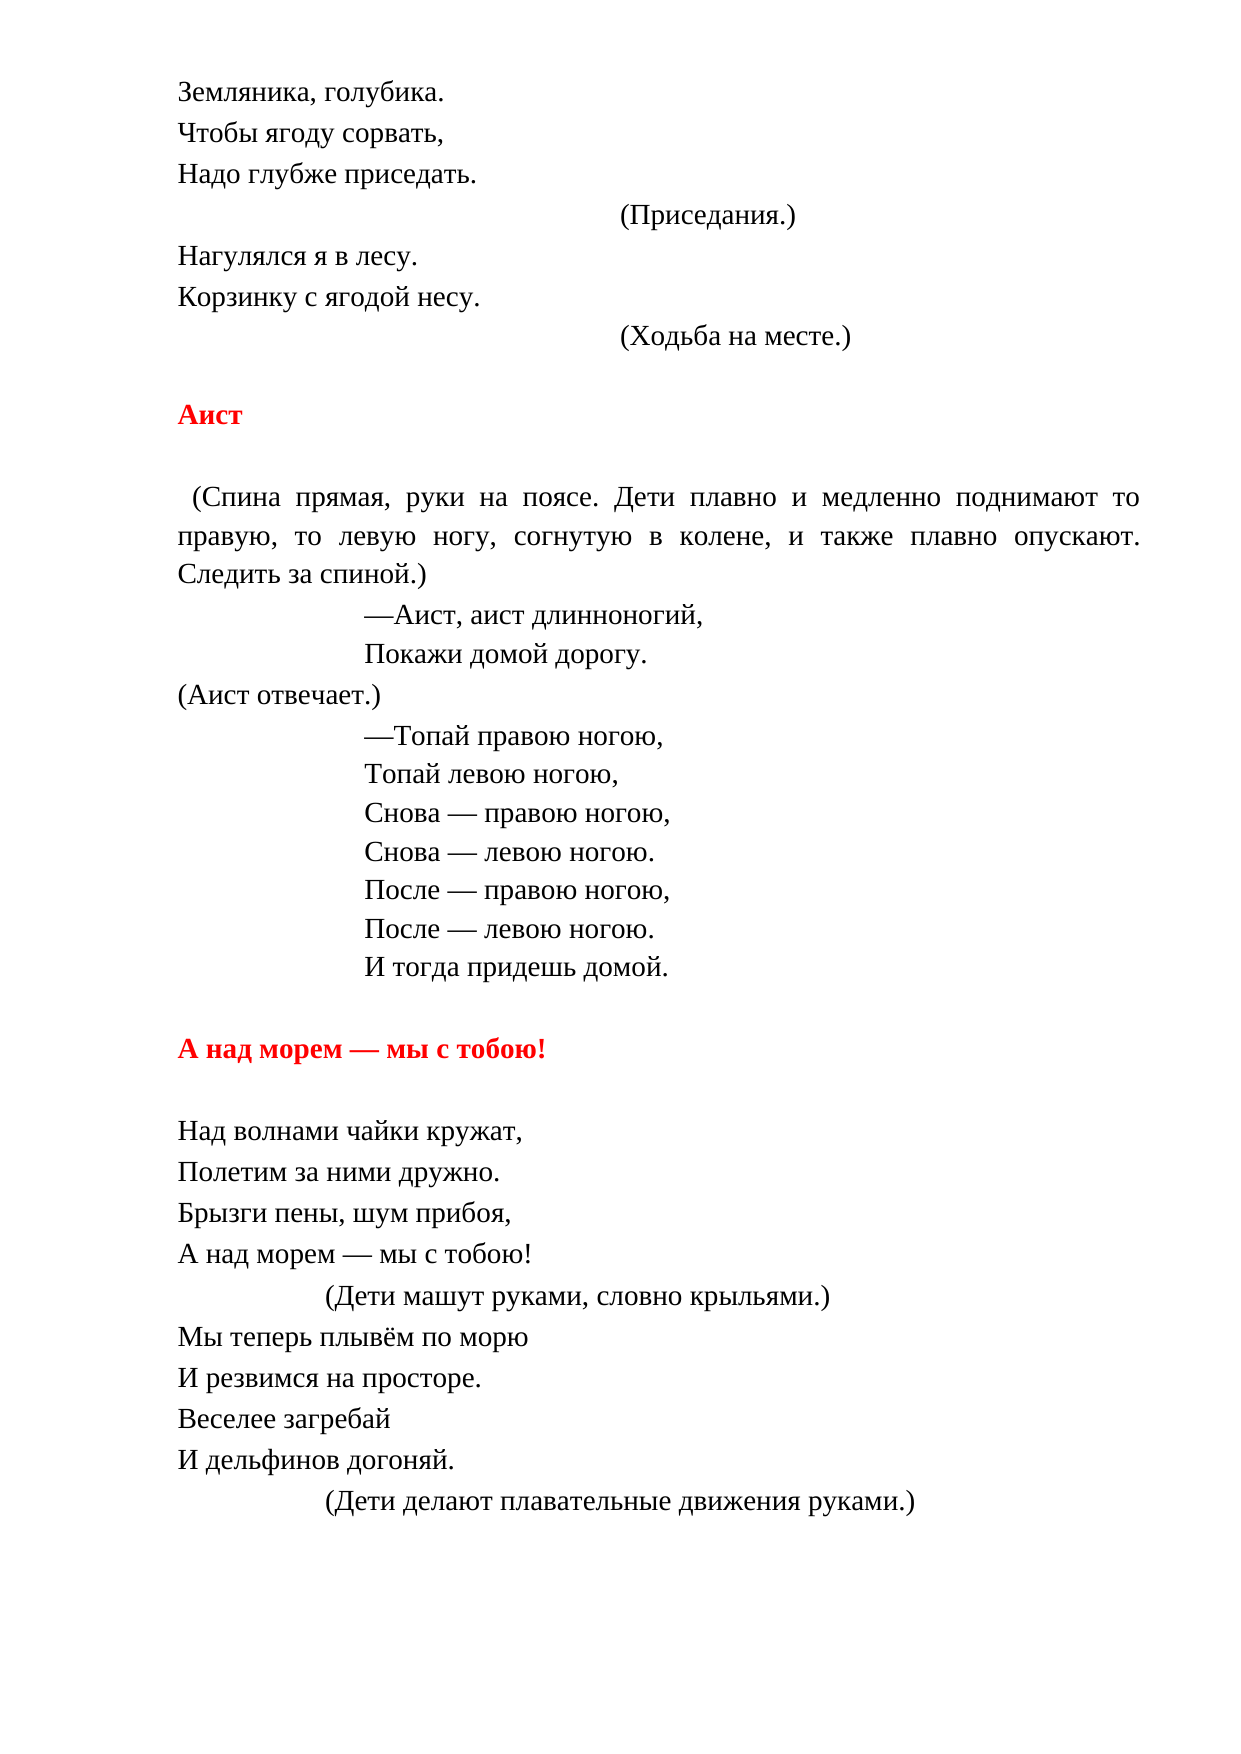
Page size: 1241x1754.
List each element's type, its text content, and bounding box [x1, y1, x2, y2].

text Нагулялся я в лесу. [177, 238, 1141, 272]
text —Топай правою ногою, Топай левою ногою, Снова — правою ногою, Снова — левою ногою. После — правою ногою, После — левою ногою. И тогда придешь домой. [364, 718, 1141, 983]
text Веселее загребай [177, 1401, 1141, 1434]
text А над морем — мы с тобою! [177, 1237, 1141, 1270]
text Чтобы ягоду сорвать, [177, 115, 1141, 148]
text Полетим за ними дружно. [177, 1154, 1141, 1188]
text (Аист отвечает.) [177, 677, 1141, 711]
text —Аист, аист длинноногий, Покажи домой дорогу. [364, 597, 1141, 669]
text (Дети делают плавательные движения руками.) [251, 1483, 1141, 1516]
text Брызги пены, шум прибоя, [177, 1196, 1141, 1229]
text А над морем — мы с тобою! [177, 1031, 1141, 1065]
text Земляника, голубика. [177, 74, 1141, 107]
text (Дети машут руками, словно крыльями.) [251, 1278, 1141, 1311]
text Аист [177, 397, 1141, 431]
text Над волнами чайки кружат, [177, 1113, 1141, 1147]
text (Ходьба на месте.) [546, 318, 1141, 351]
text И резвимся на просторе. [177, 1360, 1141, 1393]
text Мы теперь плывём по морю [177, 1319, 1141, 1352]
text (Спина прямая, руки на поясе. Дети плавно и медленно поднимают то правую, то левую ногу, согнутую в колене, и также плавно опускают. Следить за спиной.) [177, 479, 1141, 590]
text Надо глубже приседать. [177, 156, 1141, 189]
text Корзинку с ягодой несу. [177, 279, 1141, 313]
text (Приседания.) [546, 197, 1141, 231]
text И дельфинов догоняй. [177, 1442, 1141, 1475]
